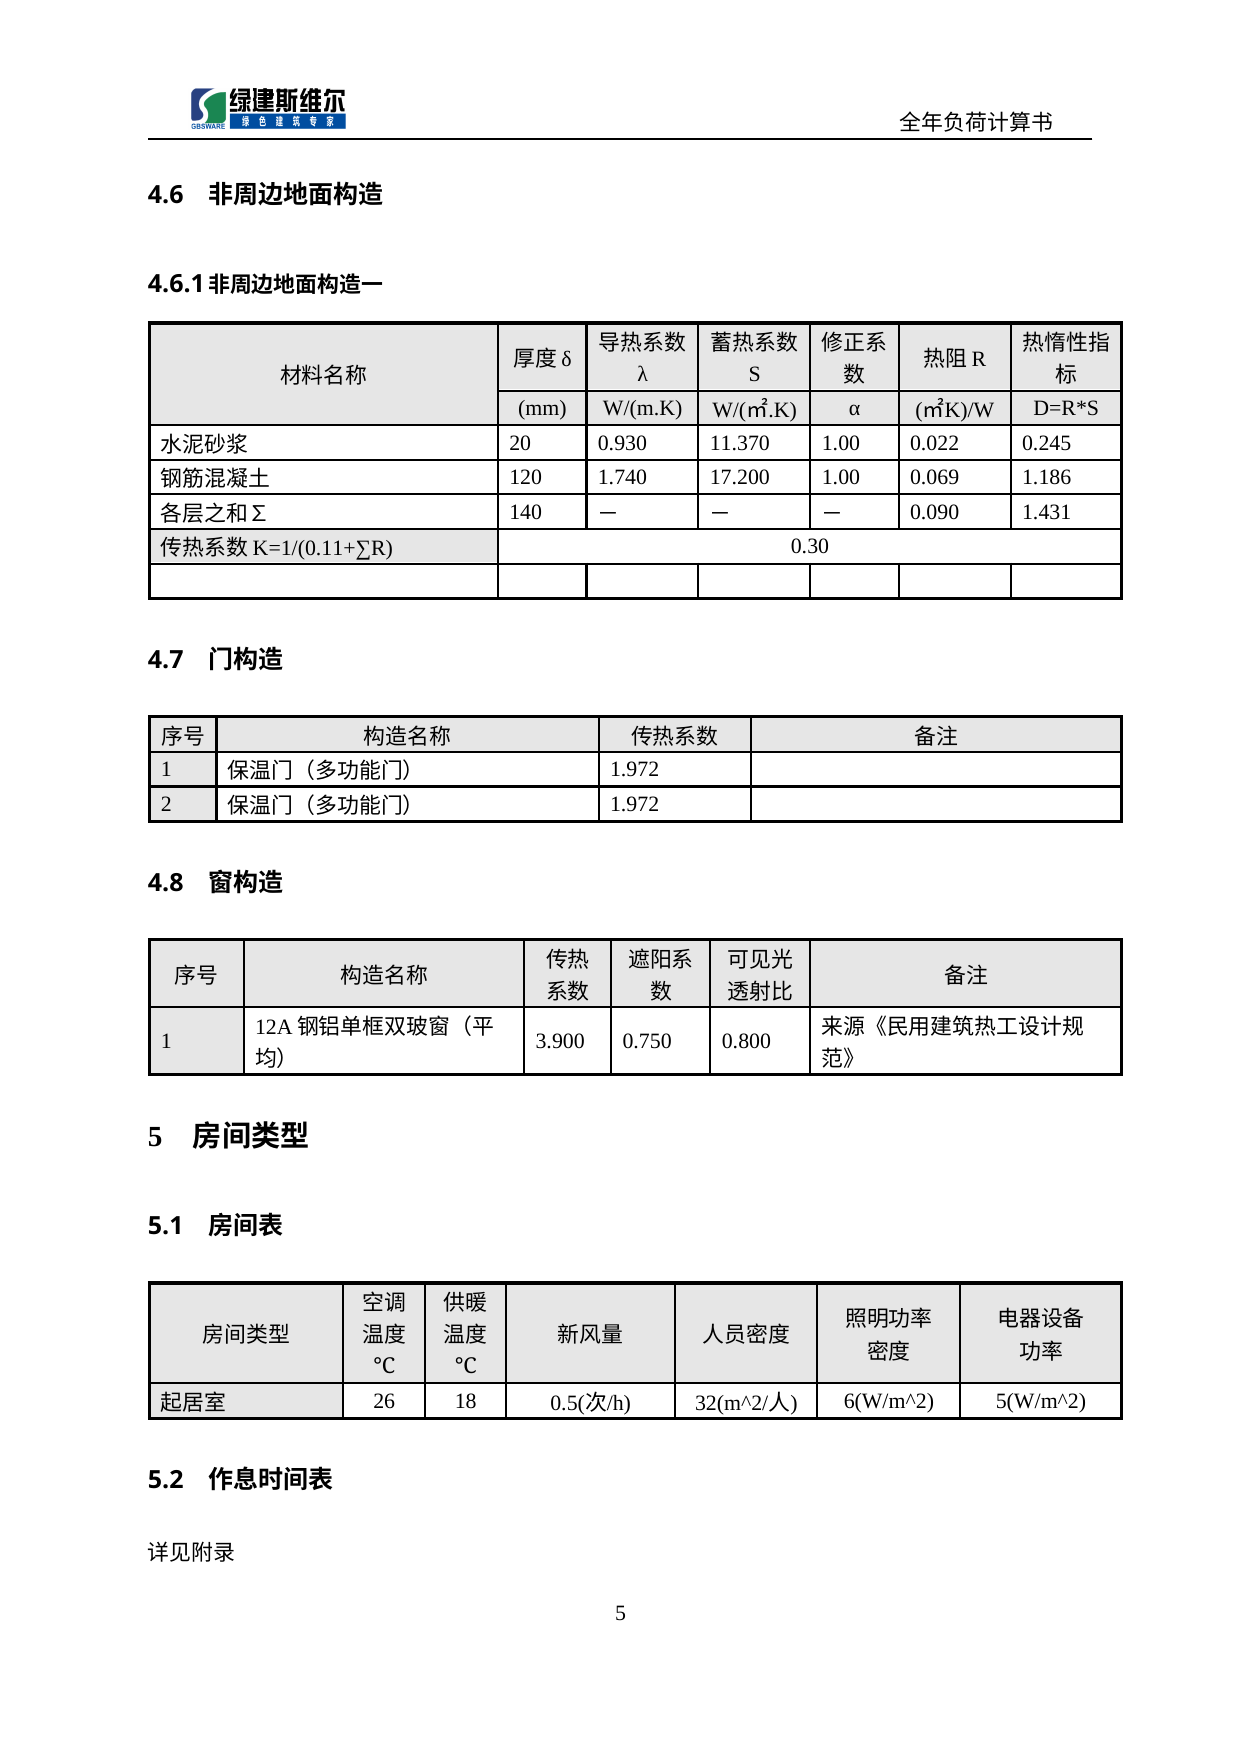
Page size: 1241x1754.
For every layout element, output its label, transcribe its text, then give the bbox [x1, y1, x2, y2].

table_header 厚度δ [499, 325, 585, 389]
table_header 新风量 [507, 1285, 674, 1382]
table_cell 水泥砂浆 [151, 426, 497, 459]
subtitle 房间类型 [148, 1101, 1092, 1166]
table_cell 2 [151, 788, 215, 820]
table_header 材料名称 [151, 325, 497, 424]
picture [187, 88, 347, 130]
table_cell 0.5(次/h) [507, 1384, 674, 1417]
table_cell 传热系数K=1/(0.11+∑R) [151, 530, 497, 562]
table_cell W/(㎡.K) [699, 392, 809, 424]
table_cell 0.245 [1012, 426, 1120, 459]
table_cell [811, 565, 898, 597]
table_cell [752, 788, 1120, 820]
table_header 蓄热系数S [699, 325, 809, 389]
table_cell 11.370 [699, 426, 809, 459]
table_cell 18 [426, 1384, 505, 1417]
table_cell D=R*S [1012, 392, 1120, 424]
table_header 遮阳系数 [612, 941, 709, 1006]
text 详见附录 [148, 1535, 1092, 1567]
table_cell 0.930 [588, 426, 697, 459]
table_cell 6(W/m^2) [818, 1384, 959, 1417]
table_header 导热系数λ [588, 325, 697, 389]
subtitle 非周边地面构造 [148, 160, 1092, 225]
table_cell 来源《民用建筑热工设计规范》 [811, 1008, 1120, 1073]
table_cell 32(m^2/人) [676, 1384, 816, 1417]
table_cell [499, 565, 585, 597]
table_header 人员密度 [676, 1285, 816, 1382]
table_cell － [811, 495, 898, 528]
table_cell 保温门（多功能门） [218, 753, 598, 785]
table_cell 12A钢铝单框双玻窗（平均） [245, 1008, 523, 1073]
table_header 热阻R [900, 325, 1010, 389]
subtitle 窗构造 [148, 848, 1092, 913]
table_cell 1 [151, 1008, 243, 1073]
table_cell 5(W/m^2) [961, 1384, 1120, 1417]
table_cell 0.750 [612, 1008, 709, 1073]
table_header 可见光透射比 [711, 941, 809, 1006]
table_header 供暖温度 ℃ [426, 1285, 505, 1382]
table_header 房间类型 [151, 1285, 342, 1382]
table_cell 0.090 [900, 495, 1010, 528]
subtitle 门构造 [148, 625, 1092, 690]
table_cell 3.900 [525, 1008, 610, 1073]
table_cell 17.200 [699, 461, 809, 493]
table_header 备注 [811, 941, 1120, 1006]
table_header 热惰性指标 [1012, 325, 1120, 389]
table_cell 1.00 [811, 426, 898, 459]
table_cell 1.972 [600, 788, 750, 820]
table_cell 1.972 [600, 753, 750, 785]
subtitle 房间表 [148, 1191, 1092, 1256]
table_cell 保温门（多功能门） [218, 788, 598, 820]
table_cell (mm) [499, 392, 585, 424]
subtitle 作息时间表 [148, 1445, 1092, 1510]
table_cell [151, 565, 497, 597]
table_header 序号 [151, 718, 215, 751]
subtitle 非周边地面构造一 [148, 250, 1092, 315]
table_cell － [588, 495, 697, 528]
table_cell 1 [151, 753, 215, 785]
table_cell α [811, 392, 898, 424]
table_cell 1.186 [1012, 461, 1120, 493]
table_header 照明功率 密度 [818, 1285, 959, 1382]
table_cell [752, 753, 1120, 785]
table_cell 140 [499, 495, 585, 528]
table_cell [900, 565, 1010, 597]
table_cell 起居室 [151, 1384, 342, 1417]
table_cell 0.800 [711, 1008, 809, 1073]
table_cell 1.431 [1012, 495, 1120, 528]
table_cell W/(m.K) [588, 392, 697, 424]
table_cell 26 [344, 1384, 424, 1417]
table_cell [588, 565, 697, 597]
table_header 备注 [752, 718, 1120, 751]
table_cell 0.022 [900, 426, 1010, 459]
table_cell [699, 565, 809, 597]
table_cell 1.00 [811, 461, 898, 493]
table_header 空调温度 ℃ [344, 1285, 424, 1382]
table_header 传热系数 [525, 941, 610, 1006]
table_header 构造名称 [218, 718, 598, 751]
table_cell － [699, 495, 809, 528]
table_cell 120 [499, 461, 585, 493]
table_cell 各层之和∑ [151, 495, 497, 528]
table_cell 20 [499, 426, 585, 459]
table_header 电器设备 功率 [961, 1285, 1120, 1382]
table_cell 0.069 [900, 461, 1010, 493]
table_cell 0.30 [499, 530, 1120, 562]
table_cell [1012, 565, 1120, 597]
table_header 构造名称 [245, 941, 523, 1006]
table_header 序号 [151, 941, 243, 1006]
table_header 修正系数 [811, 325, 898, 389]
table_cell (㎡K)/W [900, 392, 1010, 424]
table_cell 钢筋混凝土 [151, 461, 497, 493]
table_cell 1.740 [588, 461, 697, 493]
table_header 传热系数 [600, 718, 750, 751]
